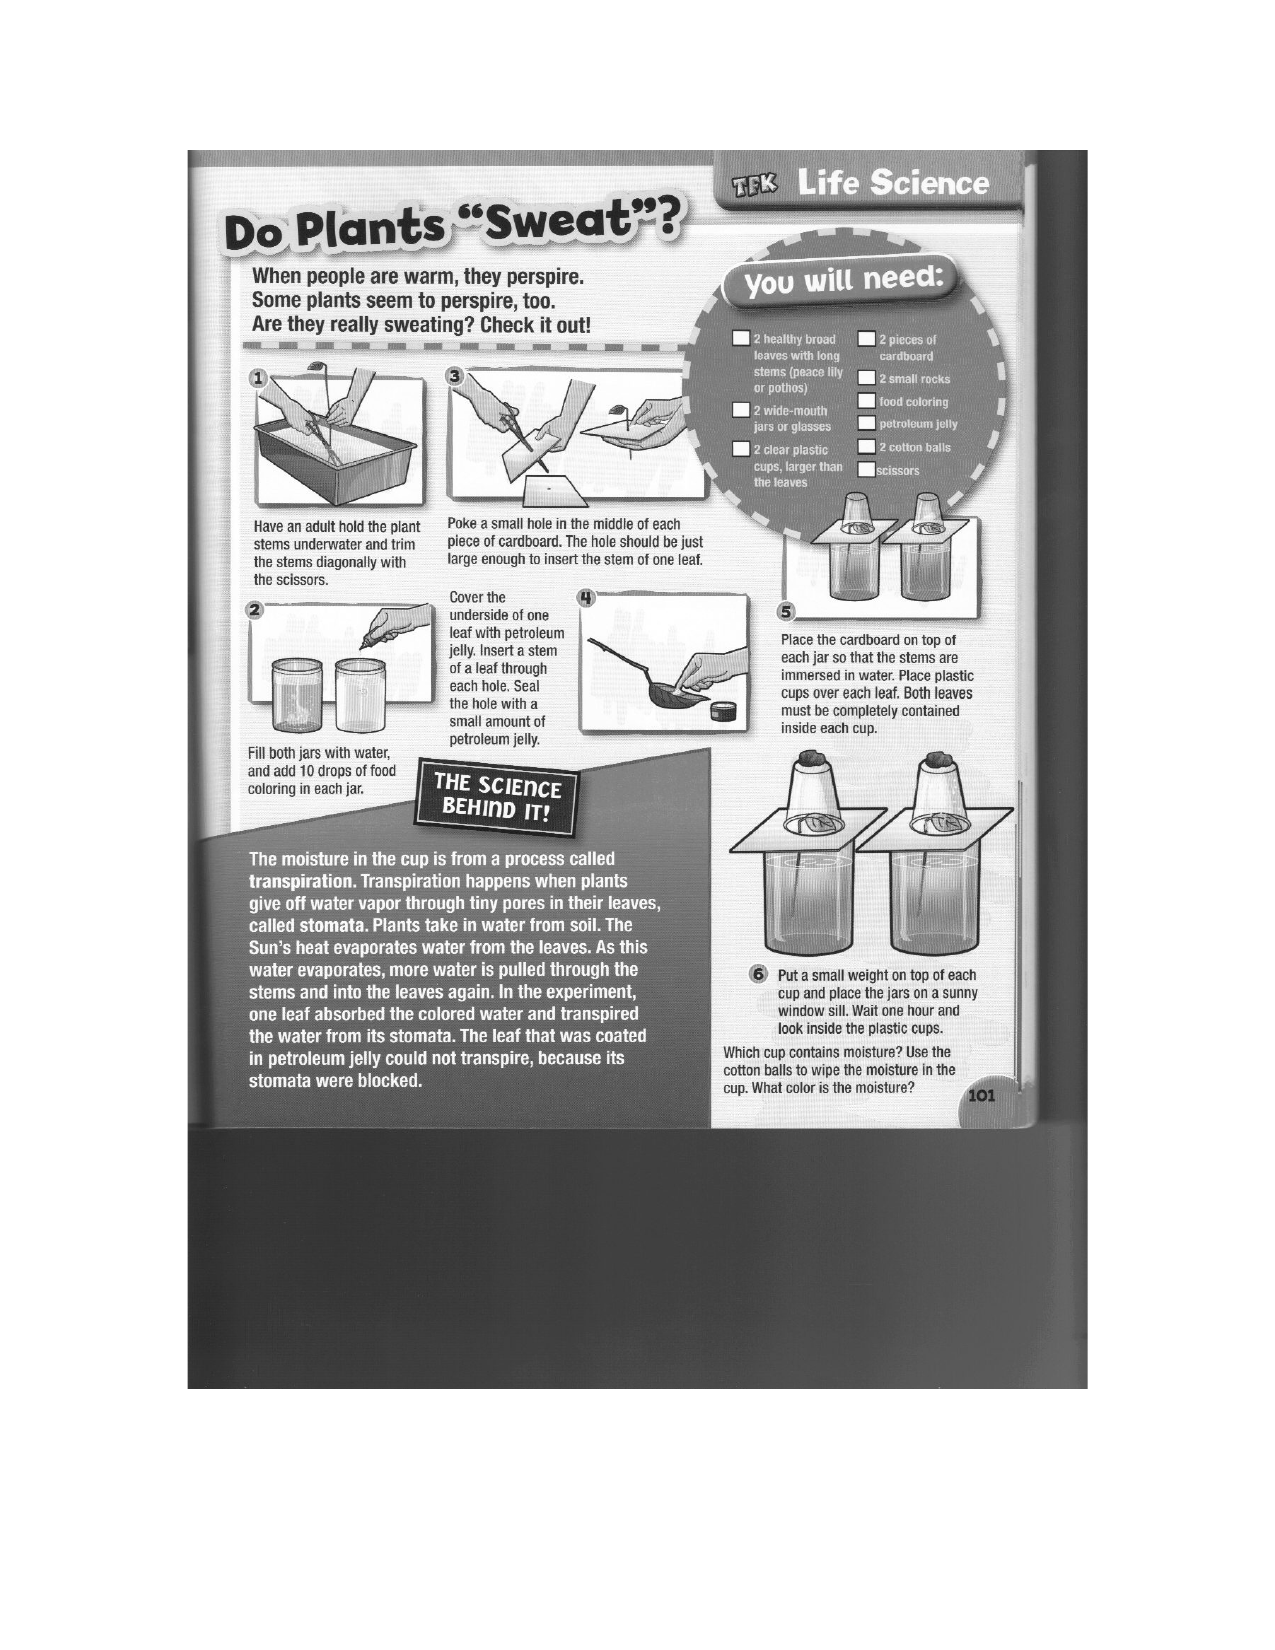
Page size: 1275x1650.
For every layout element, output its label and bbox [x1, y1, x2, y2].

picture [187, 150, 1088, 1389]
